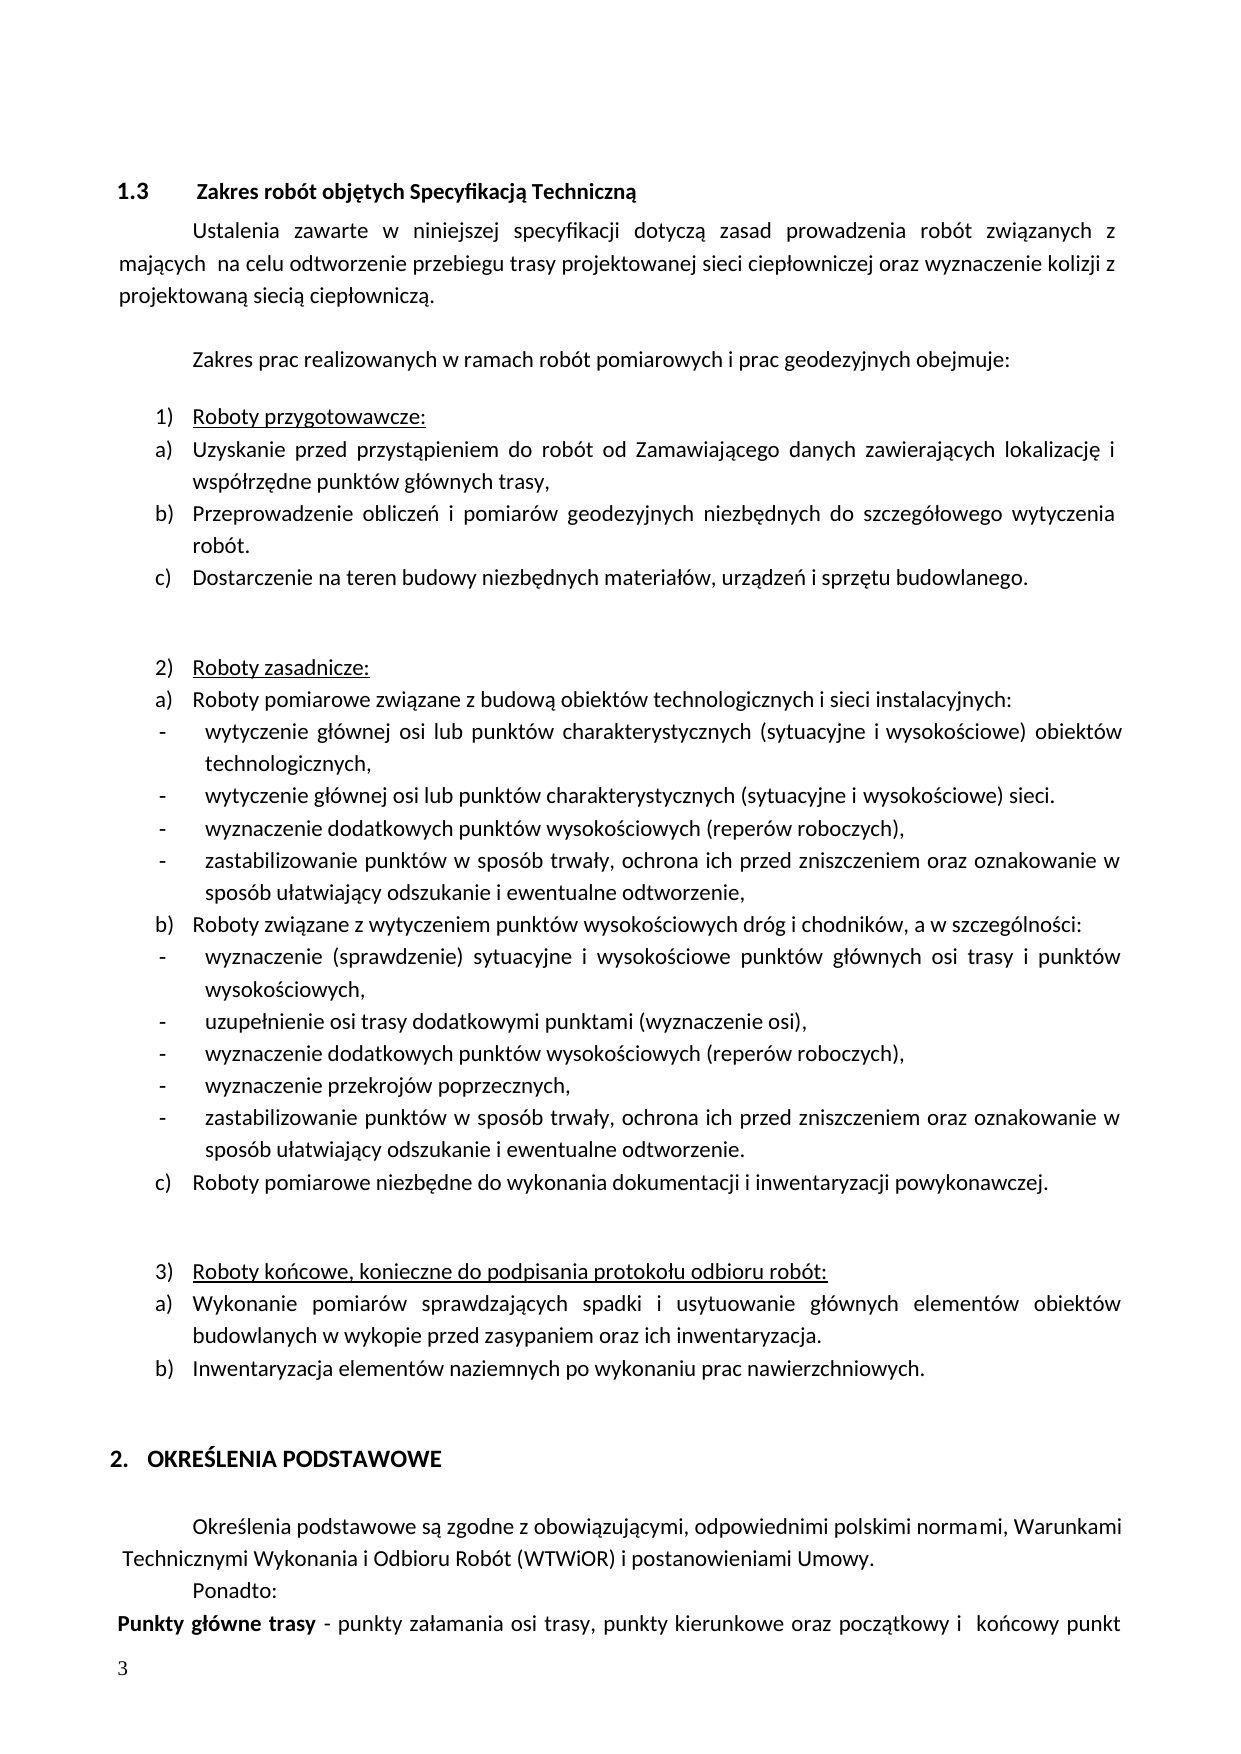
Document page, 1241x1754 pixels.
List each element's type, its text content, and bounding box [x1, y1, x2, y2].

list Roboty przygotowawcze: [155, 402, 1122, 431]
list Przeprowadzenie obliczeń i pomiarów geodezyjnych niezbędnych do szczegółowego wytyczenia robót. [155, 499, 1117, 559]
list Roboty zasadnicze: [155, 653, 1122, 681]
list wytyczenie głównej osi lub punktów charakterystycznych (sytuacyjne i wysokościowe) sieci. [158, 782, 1122, 809]
list wytyczenie głównej osi lub punktów charakterystycznych (sytuacyjne i wysokościowe) obiektów technologicznych, [158, 717, 1122, 777]
list Roboty końcowe, konieczne do podpisania protokołu odbioru robót: [155, 1257, 1122, 1285]
list Inwentaryzacja elementów naziemnych po wykonaniu prac nawierzchniowych. [155, 1354, 1122, 1382]
list Wykonanie pomiarów sprawdzających spadki i usytuowanie głównych elementów obiektów budowlanych w wykopie przed zasypaniem oraz ich inwentaryzacja. [155, 1289, 1122, 1349]
list wyznaczenie przekrojów poprzecznych, [158, 1071, 1122, 1099]
list wyznaczenie dodatkowych punktów wysokościowych (reperów roboczych), [158, 814, 1122, 842]
list zastabilizowanie punktów w sposób trwały, ochrona ich przed zniszczeniem oraz oznakowanie w sposób ułatwiający odszukanie i ewentualne odtworzenie, [158, 846, 1122, 906]
list uzupełnienie osi trasy dodatkowymi punktami (wyznaczenie osi), [158, 1007, 1122, 1035]
list Dostarczenie na teren budowy niezbędnych materiałów, urządzeń i sprzętu budowlanego. [155, 563, 1117, 591]
list Zakres robót objętych Specyfikacją Techniczną [116, 175, 1122, 206]
text Ponadto: [122, 1576, 1122, 1604]
list Roboty pomiarowe niezbędne do wykonania dokumentacji i inwentaryzacji powykonawczej. [155, 1168, 1122, 1196]
list wyznaczenie dodatkowych punktów wysokościowych (reperów roboczych), [158, 1039, 1122, 1067]
list Roboty związane z wytyczeniem punktów wysokościowych dróg i chodników, a w szczególności: [155, 910, 1122, 938]
list wyznaczenie (sprawdzenie) sytuacyjne i wysokościowe punktów głównych osi trasy i punktów wysokościowych, [158, 942, 1122, 1003]
list zastabilizowanie punktów w sposób trwały, ochrona ich przed zniszczeniem oraz oznakowanie w sposób ułatwiający odszukanie i ewentualne odtworzenie. [158, 1103, 1122, 1164]
list Uzyskanie przed przystąpieniem do robót od Zamawiającego danych zawierających lokalizację i współrzędne punktów głównych trasy, [155, 435, 1117, 495]
text Ustalenia zawarte w niniejszej specyfikacji dotyczą zasad prowadzenia robót związanych z mających na celu odtworzenie przebiegu trasy projektowanej sieci ciepłowniczej oraz wyznaczenie kolizji z projektowaną siecią ciepłowniczą. [118, 217, 1117, 309]
list Roboty pomiarowe związane z budową obiektów technologicznych i sieci instalacyjnych: [155, 685, 1122, 713]
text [117, 1609, 1122, 1637]
text Zakres prac realizowanych w ramach robót pomiarowych i prac geodezyjnych obejmuje: [118, 345, 1117, 373]
list OKREŚLENIA PODSTAWOWE [109, 1443, 1122, 1474]
text Określenia podstawowe są zgodne z obowiązującymi, odpowiednimi polskimi normami, Warunkami Technicznymi Wykonania i Odbioru Robót (WTWiOR) i postanowieniami Umowy. [122, 1512, 1122, 1572]
